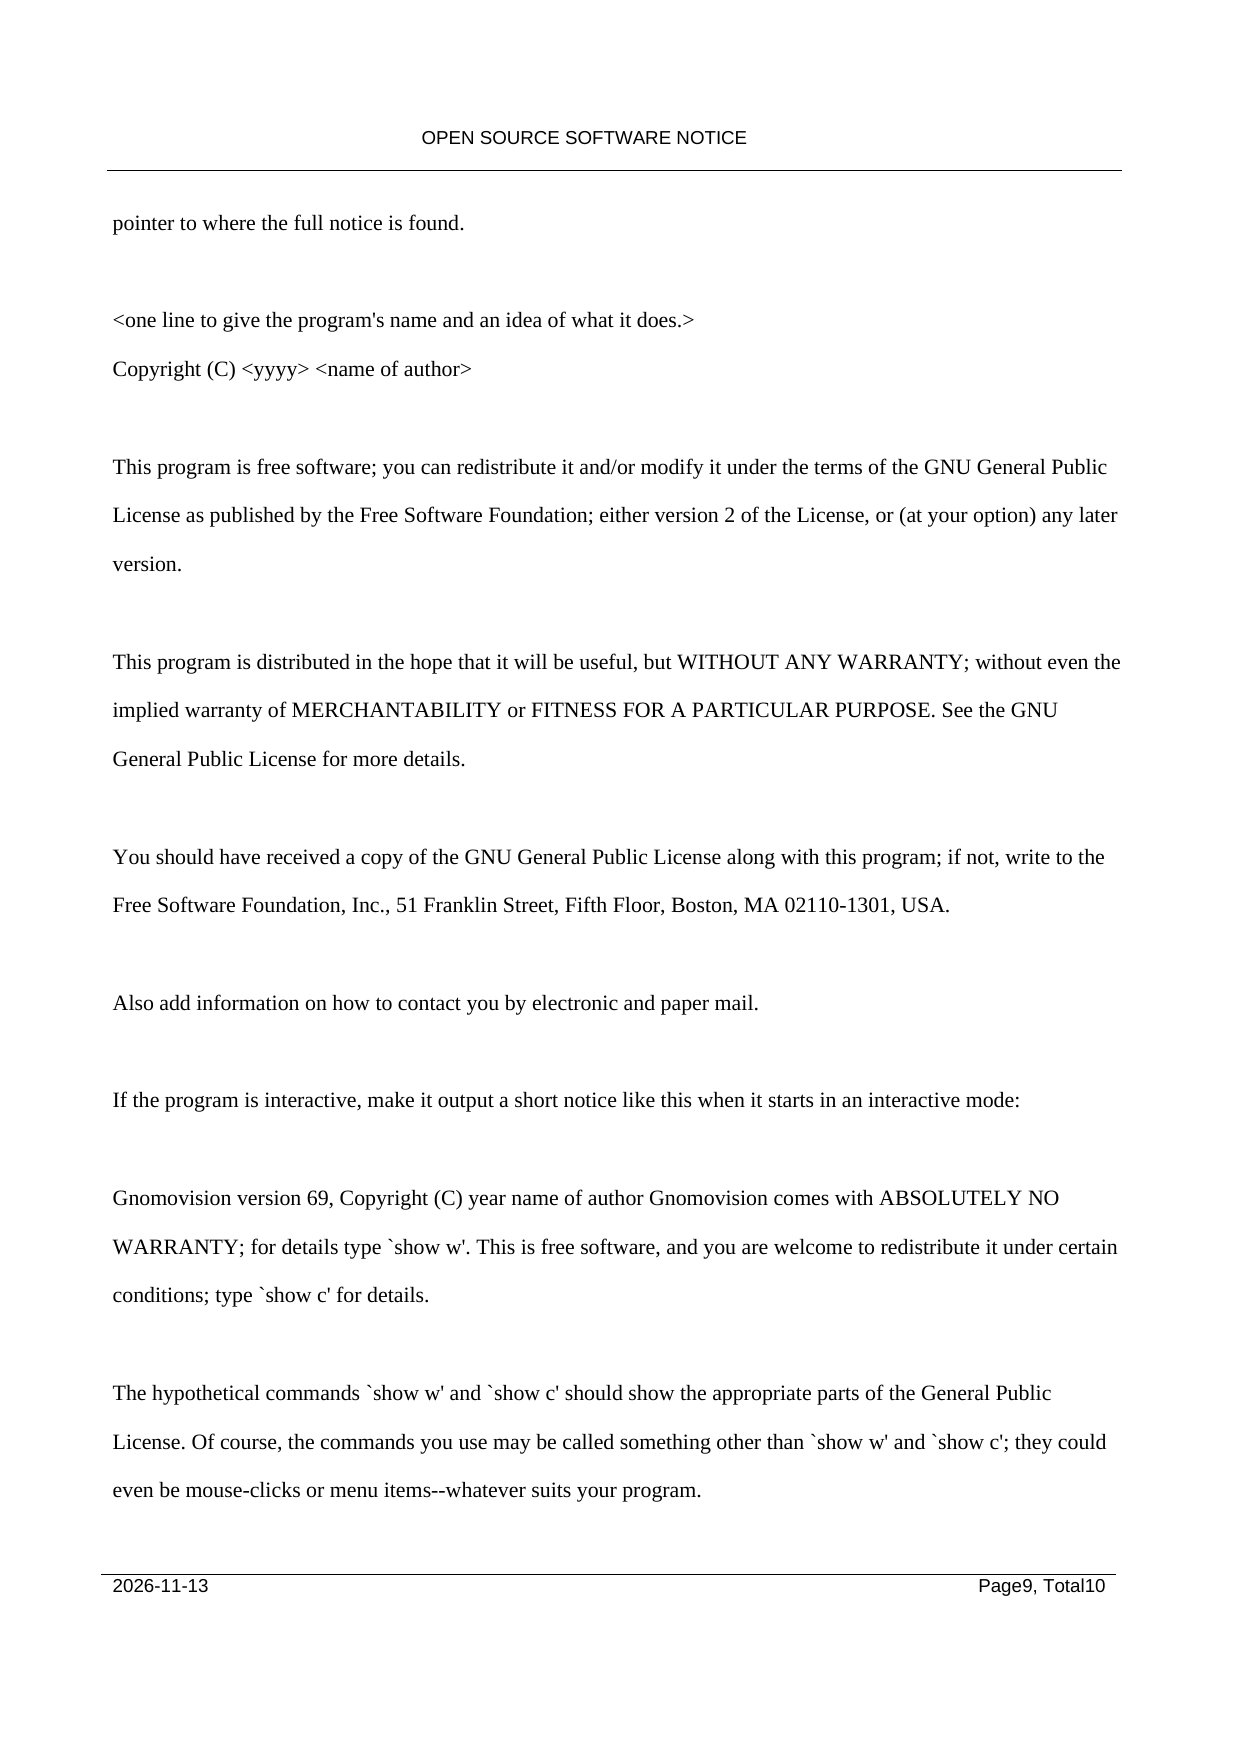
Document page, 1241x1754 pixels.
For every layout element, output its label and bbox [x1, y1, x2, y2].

text [112, 206, 1128, 1506]
